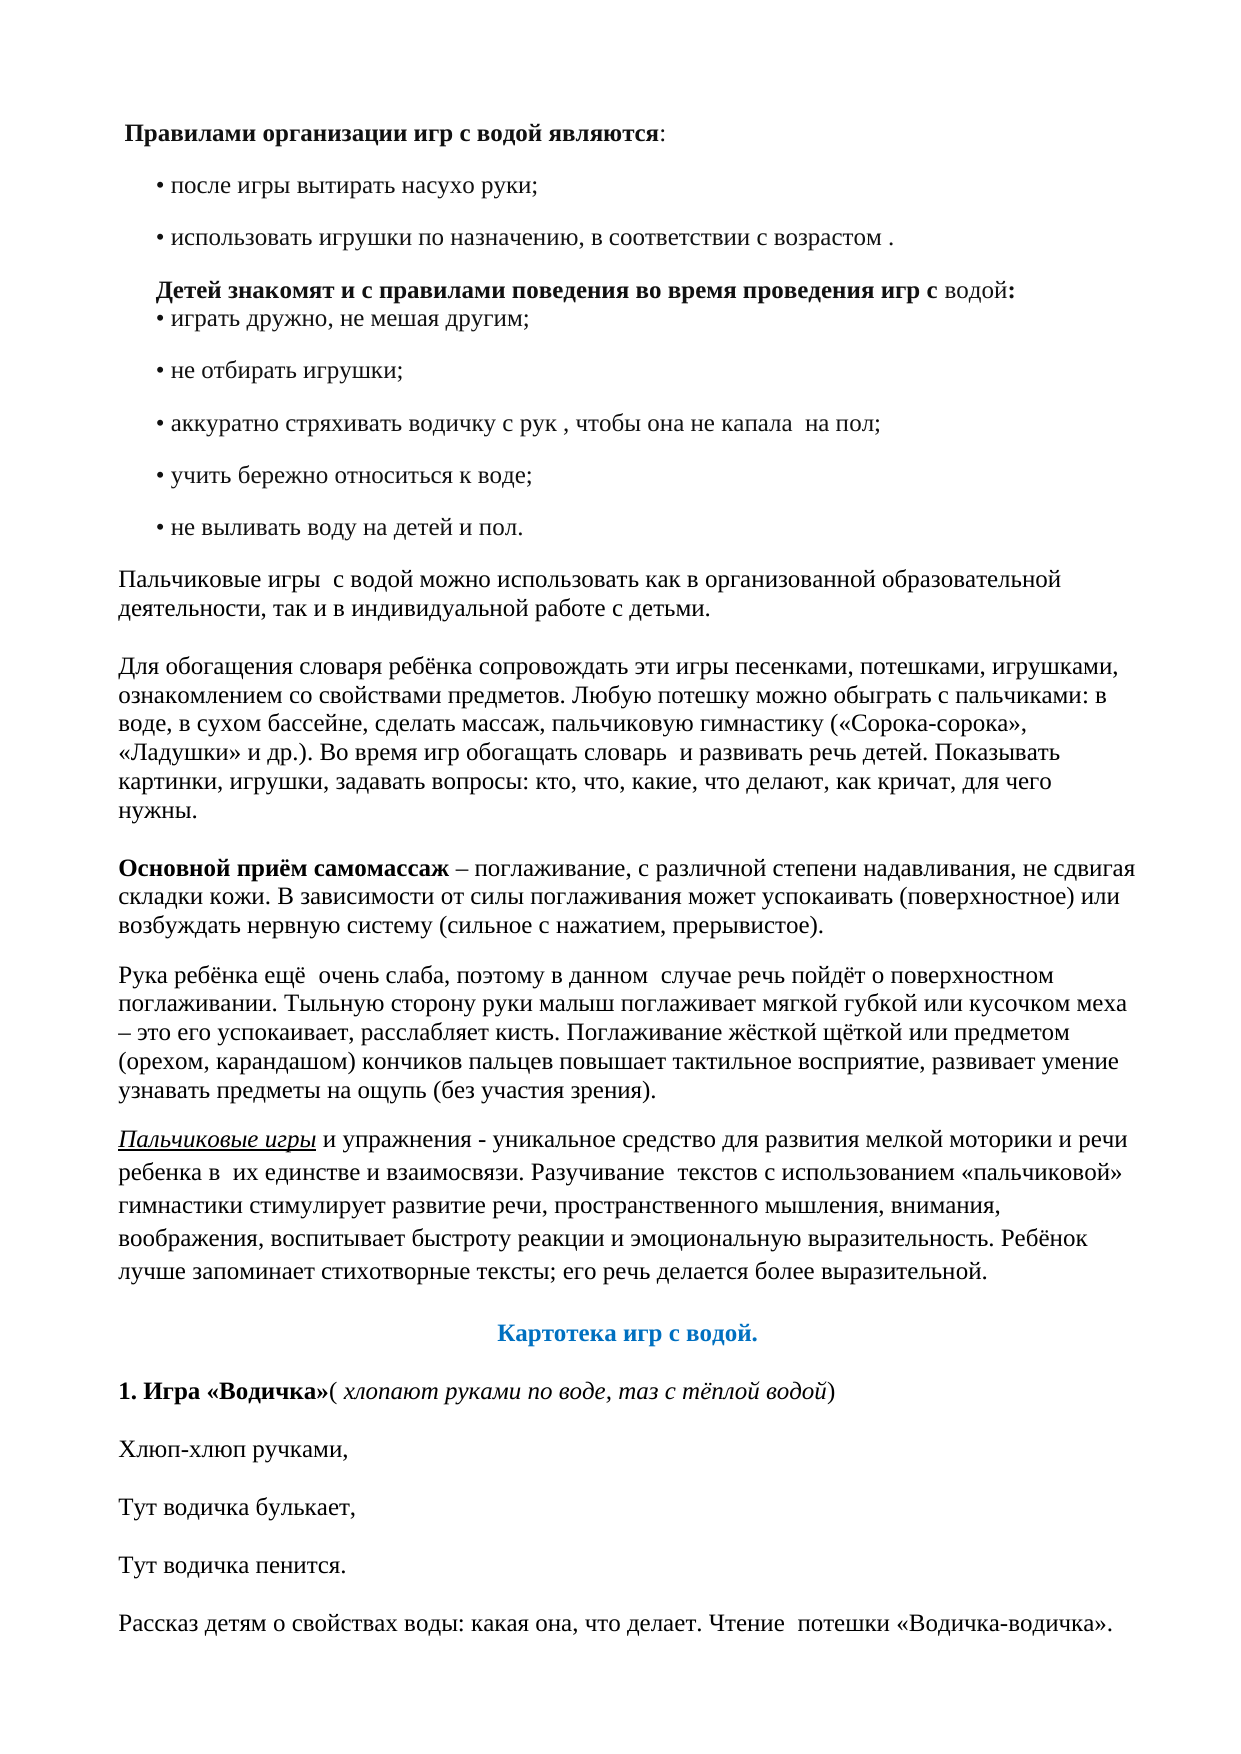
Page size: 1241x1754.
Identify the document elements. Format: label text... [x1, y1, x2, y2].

text Тут водичка булькает, [118, 1492, 1137, 1521]
text • не отбирать игрушки; [118, 356, 1137, 384]
text Пальчиковые игры с водой можно использовать как в организованной образовательной деятельности, так и в индивидуальной работе с детьми. [118, 564, 1137, 622]
text Для обогащения словаря ребёнка сопровождать эти игры песенками, потешками, игрушками, ознакомлением со свойствами предметов. Любую потешку можно обыграть с пальчиками: в воде, в сухом бассейне, сделать массаж, пальчиковую гимнастику («Сорока-сорока», «Ладушки» и др.). Во время игр обогащать словарь и развивать речь детей. Показывать картинки, игрушки, задавать вопросы: кто, что, какие, что делают, как кричат, для чего нужны. [118, 651, 1137, 823]
text • аккуратно стряхивать водичку с рук , чтобы она не капала на пол; [118, 408, 1137, 437]
text • использовать игрушки по назначению, в соответствии с возрастом . [118, 222, 1137, 251]
text Основной приём самомассаж – поглаживание, с различной степени надавливания, не сдвигая складки кожи. В зависимости от силы поглаживания может успокаивать (поверхностное) или возбуждать нервную систему (сильное с нажатием, прерывистое). [118, 853, 1137, 939]
text 1. Игра «Водичка»( хлопают руками по воде, таз с тёплой водой) [118, 1376, 1137, 1405]
text Рассказ детям о свойствах воды: какая она, что делает. Чтение потешки «Водичка-водичка». [118, 1608, 1137, 1637]
text Рука ребёнка ещё очень слаба, поэтому в данном случае речь пойдёт о поверхностном поглаживании. Тыльную сторону руки малыш поглаживает мягкой губкой или кусочком меха – это его успокаивает, расслабляет кисть. Поглаживание жёсткой щёткой или предметом (орехом, карандашом) кончиков пальцев повышает тактильное восприятие, развивает умение узнавать предметы на ощупь (без участия зрения). [118, 960, 1137, 1103]
text Картотека игр с водой. [118, 1318, 1137, 1347]
text • после игры вытирать насухо руки; [118, 170, 1137, 199]
text Тут водичка пенится. [118, 1550, 1137, 1579]
text Хлюп-хлюп ручками, [118, 1434, 1137, 1463]
text • играть дружно, не мешая другим; [118, 303, 1137, 332]
text • учить бережно относиться к воде; [118, 460, 1137, 489]
text Правилами организации игр с водой являются: [118, 118, 1137, 147]
text Детей знакомят и с правилами поведения во время проведения игр с водой: [118, 275, 1137, 303]
text Пальчиковые игры и упражнения - уникальное средство для развития мелкой моторики и речи ребенка в их единстве и взаимосвязи. Разучивание текстов с использованием «пальчиковой» гимнастики стимулирует развитие речи, пространственного мышления, внимания, воображения, воспитывает быстроту реакции и эмоциональную выразительность. Ребёнок лучше запоминает стихотворные тексты; его речь делается более выразительной. [118, 1124, 1137, 1285]
text • не выливать воду на детей и пол. [118, 512, 1137, 541]
